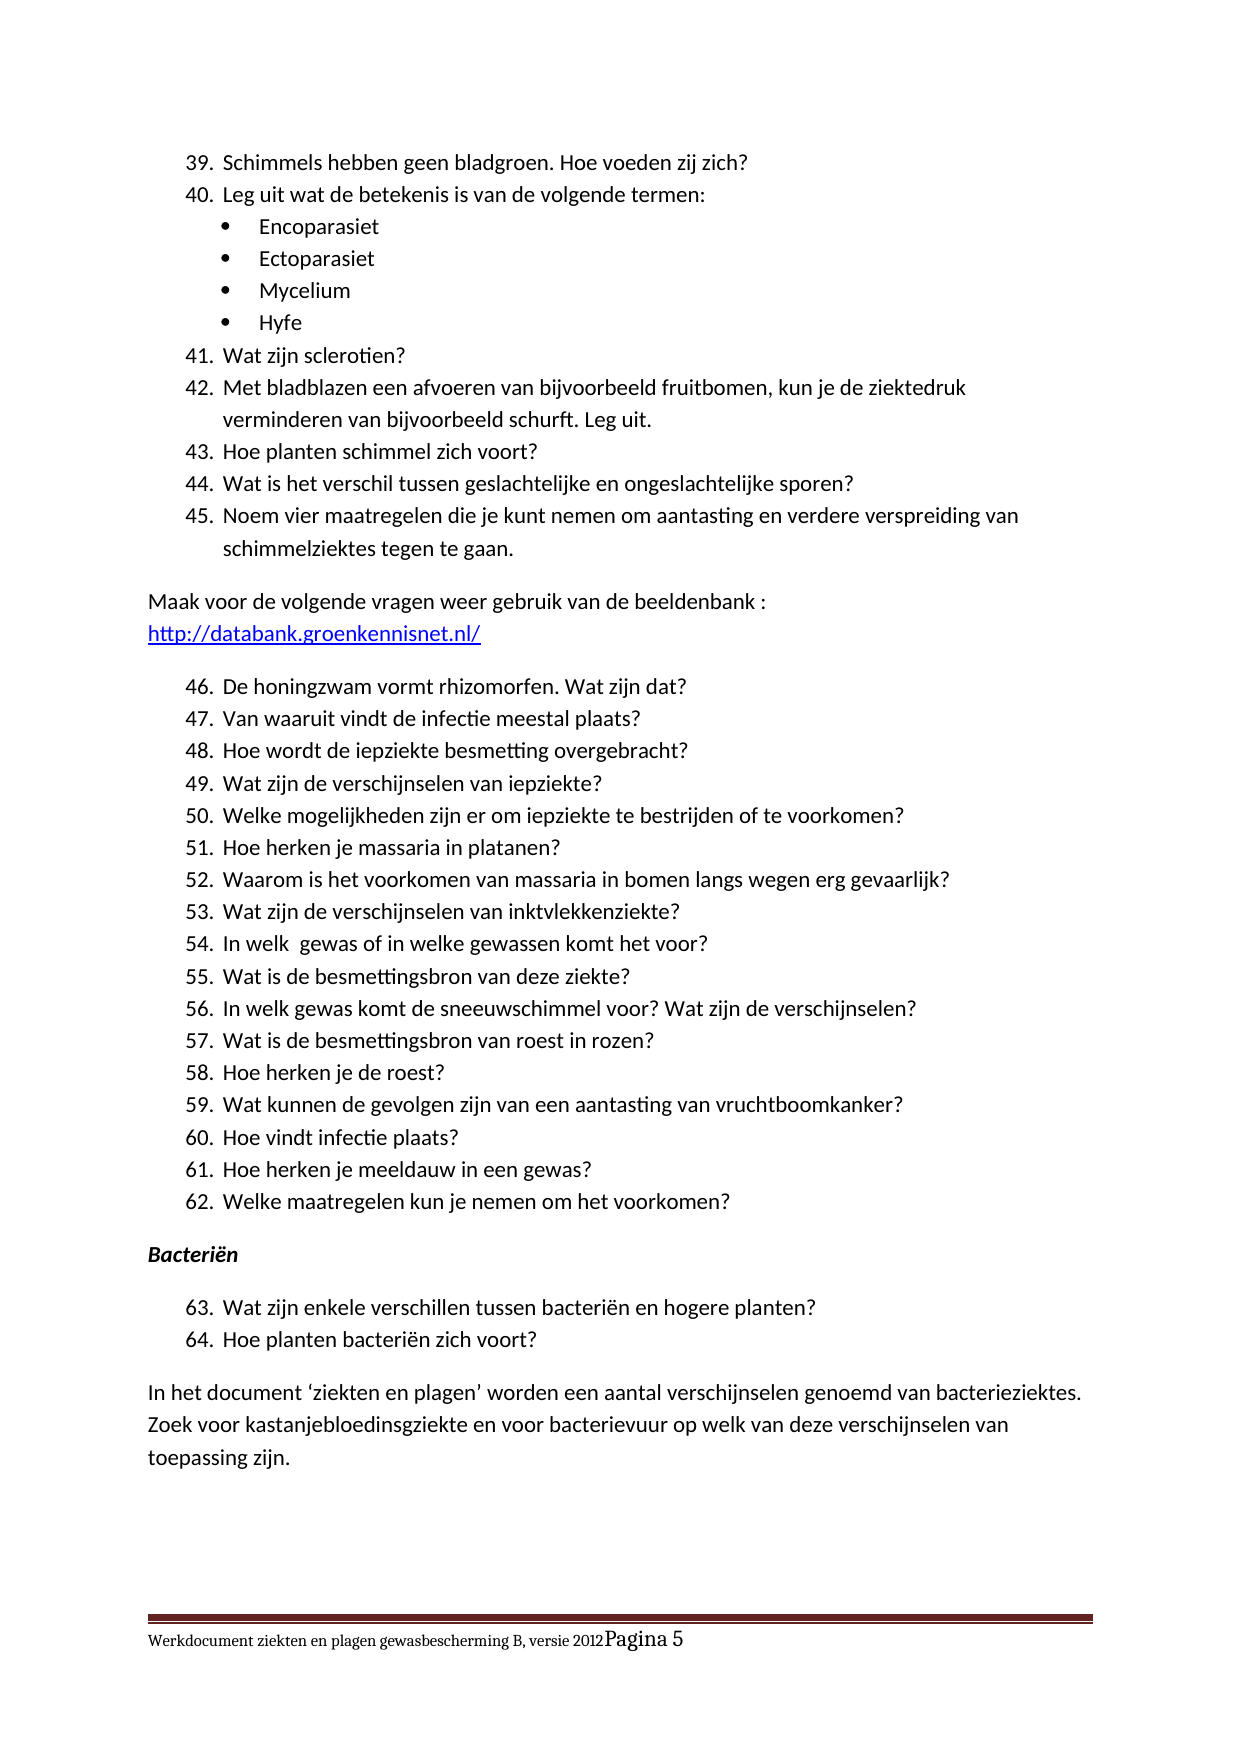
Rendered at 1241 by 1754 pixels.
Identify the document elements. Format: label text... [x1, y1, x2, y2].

list Van waaruit vindt de infectie meestal plaats? [185, 704, 1093, 732]
list Hyfe [221, 308, 1093, 337]
list Hoe herken je massaria in platanen? [185, 833, 1093, 861]
list Welke maatregelen kun je nemen om het voorkomen? [185, 1187, 1093, 1215]
list Wat is het verschil tussen geslachtelijke en ongeslachtelijke sporen? [185, 469, 1093, 497]
list Hoe herken je de roest? [185, 1058, 1093, 1086]
list Hoe vindt infectie plaats? [185, 1123, 1093, 1151]
list Met bladblazen een afvoeren van bijvoorbeeld fruitbomen, kun je de ziektedruk verminderen van bijvoorbeeld schurft. Leg uit. [185, 373, 1093, 433]
list Welke mogelijkheden zijn er om iepziekte te bestrijden of te voorkomen? [185, 801, 1093, 829]
list Wat is de besmettingsbron van roest in rozen? [185, 1026, 1093, 1054]
list Wat zijn de verschijnselen van inktvlekkenziekte? [185, 897, 1093, 925]
list De honingzwam vormt rhizomorfen. Wat zijn dat? [185, 672, 1093, 700]
list Hoe planten bacteriën zich voort? [185, 1325, 1093, 1353]
list Wat is de besmettingsbron van deze ziekte? [185, 962, 1093, 990]
list Hoe wordt de iepziekte besmetting overgebracht? [185, 736, 1093, 764]
list Wat zijn sclerotien? [185, 341, 1093, 369]
text Bacteriën [148, 1240, 1093, 1268]
list Mycelium [221, 276, 1093, 304]
list Wat kunnen de gevolgen zijn van een aantasting van vruchtboomkanker? [185, 1091, 1093, 1118]
list In welk gewas komt de sneeuwschimmel voor? Wat zijn de verschijnselen? [185, 994, 1093, 1022]
text Maak voor de volgende vragen weer gebruik van de beeldenbank : http://databank.groenkennisnet.nl/ [148, 587, 1093, 647]
list Hoe planten schimmel zich voort? [185, 437, 1093, 465]
list Waarom is het voorkomen van massaria in bomen langs wegen erg gevaarlijk? [185, 865, 1093, 893]
list In welk gewas of in welke gewassen komt het voor? [185, 929, 1093, 958]
list Wat zijn enkele verschillen tussen bacteriën en hogere planten? [185, 1293, 1093, 1321]
text In het document ‘ziekten en plagen’ worden een aantal verschijnselen genoemd van bacterieziektes. Zoek voor kastanjebloedinsgziekte en voor bacterievuur op welk van deze verschijnselen van toepassing zijn. [148, 1378, 1093, 1471]
list Wat zijn de verschijnselen van iepziekte? [185, 769, 1093, 797]
list Schimmels hebben geen bladgroen. Hoe voeden zij zich? [185, 148, 1093, 176]
list Hoe herken je meeldauw in een gewas? [185, 1155, 1093, 1183]
list Encoparasiet [221, 212, 1093, 240]
list Noem vier maatregelen die je kunt nemen om aantasting en verdere verspreiding van schimmelziektes tegen te gaan. [185, 502, 1093, 562]
list Leg uit wat de betekenis is van de volgende termen: [185, 180, 1093, 208]
list Ectoparasiet [221, 244, 1093, 272]
